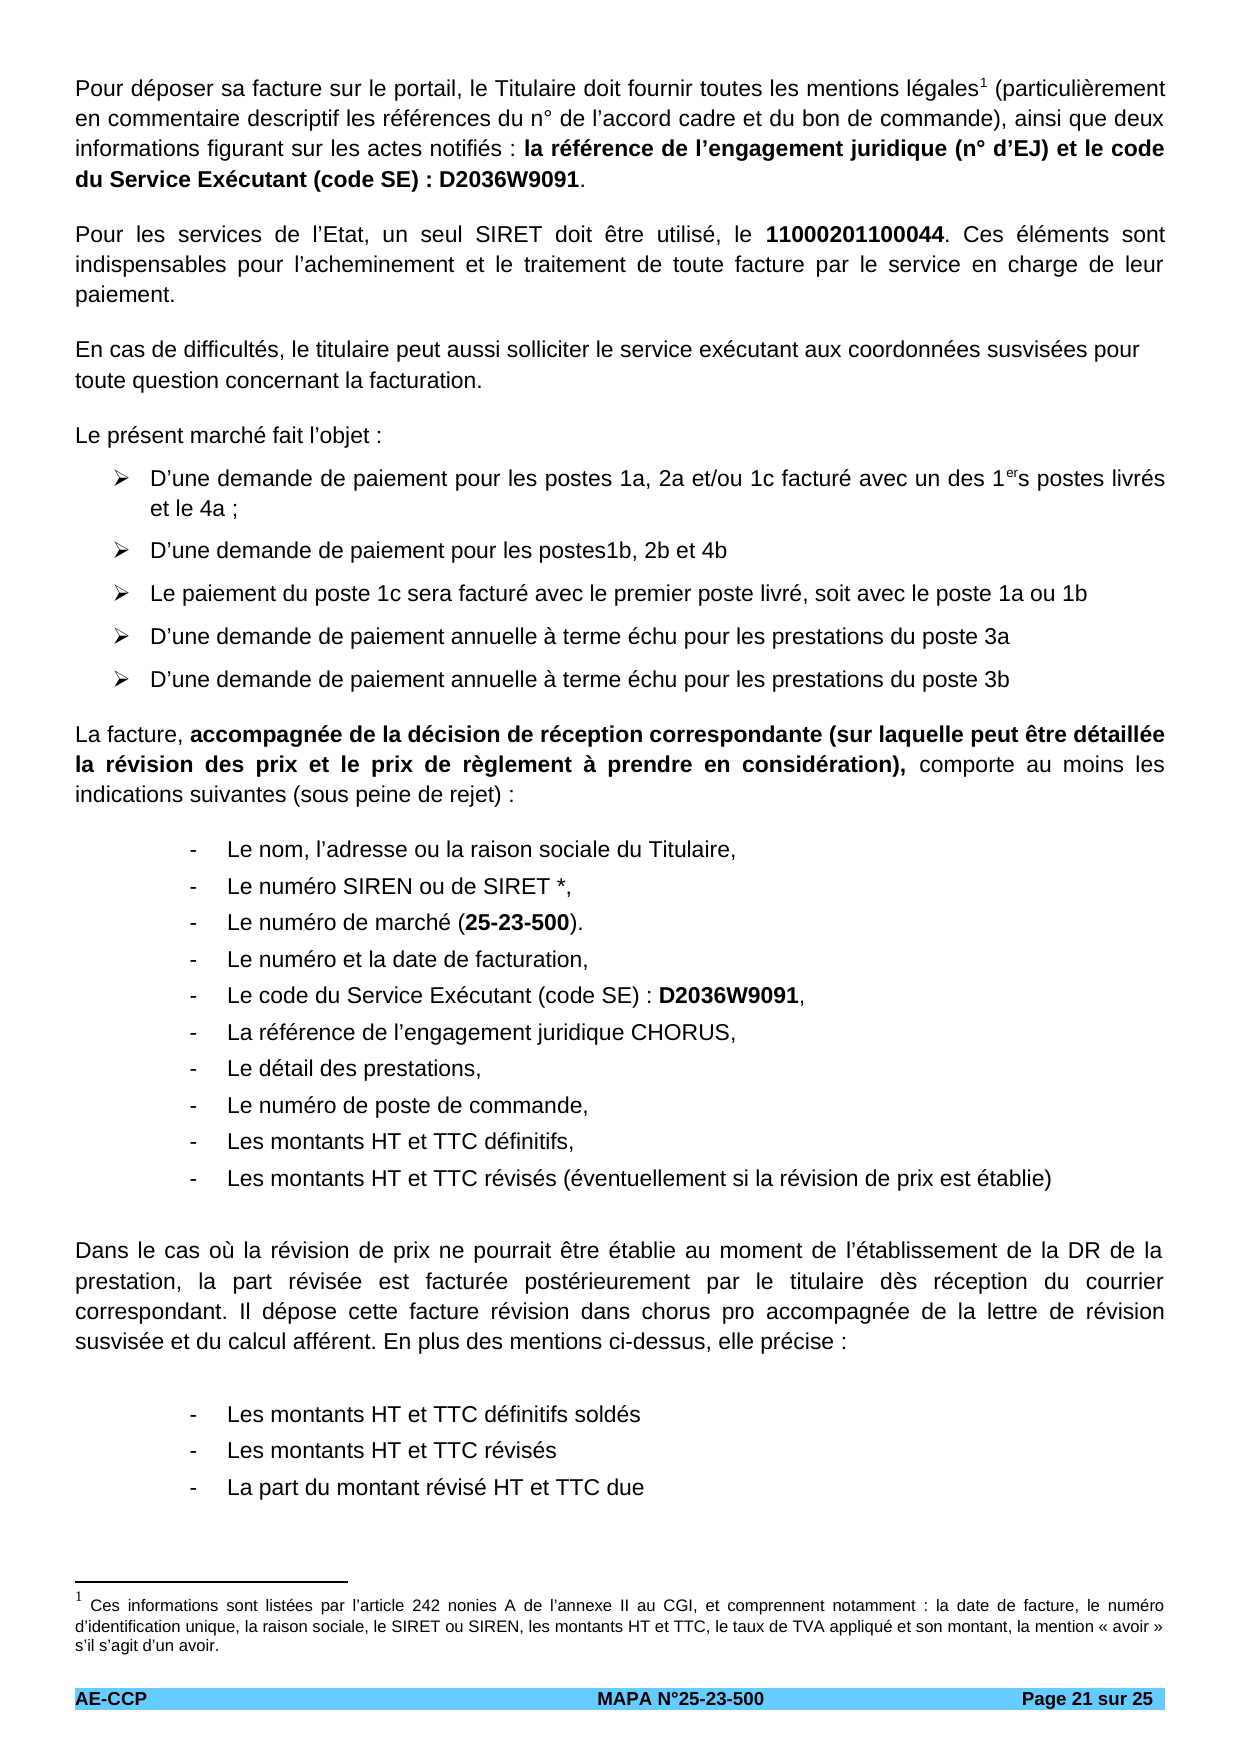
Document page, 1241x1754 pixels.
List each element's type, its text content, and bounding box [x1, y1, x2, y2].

text En cas de difficultés, le titulaire peut aussi solliciter le service exécutant aux coordonnées susvisées pour toute question concernant la facturation. [75, 336, 1165, 393]
list Les montants HT et TTC définitifs soldés [189, 1401, 1165, 1427]
list D’une demande de paiement pour les postes1b, 2b et 4b [112, 537, 1165, 564]
list Le numéro de marché (25-23-500). [189, 909, 1165, 936]
list Le nom, l’adresse ou la raison sociale du Titulaire, [189, 836, 1165, 863]
text Le présent marché fait l’objet : [75, 422, 1165, 448]
list Le numéro de poste de commande, [189, 1092, 1165, 1118]
text Pour les services de l’Etat, un seul SIRET doit être utilisé, le 11000201100044. Ces éléments sont indispensables pour l’acheminement et le traitement de toute facture par le service en charge de leur paiement. [75, 221, 1165, 308]
list Le code du Service Exécutant (code SE) : D2036W9091, [189, 982, 1165, 1009]
list D’une demande de paiement annuelle à terme échu pour les prestations du poste 3b [112, 666, 1165, 692]
text Dans le cas où la révision de prix ne pourrait être établie au moment de l’établissement de la DR de la prestation, la part révisée est facturée postérieurement par le titulaire dès réception du courrier correspondant. Il dépose cette facture révision dans chorus pro accompagnée de la lettre de révision susvisée et du calcul afférent. En plus des mentions ci-dessus, elle précise : [75, 1237, 1165, 1354]
list Le numéro SIREN ou de SIRET *, [189, 873, 1165, 899]
list Les montants HT et TTC révisés (éventuellement si la révision de prix est établie) [189, 1164, 1165, 1191]
list La part du montant révisé HT et TTC due [189, 1474, 1165, 1500]
list Le numéro et la date de facturation, [189, 946, 1165, 972]
list D’une demande de paiement annuelle à terme échu pour les prestations du poste 3a [112, 623, 1165, 649]
list Le détail des prestations, [189, 1055, 1165, 1082]
text La facture, accompagnée de la décision de réception correspondante (sur laquelle peut être détaillée la révision des prix et le prix de règlement à prendre en considération), comporte au moins les indications suivantes (sous peine de rejet) : [75, 721, 1165, 808]
list D’une demande de paiement pour les postes 1a, 2a et/ou 1c facturé avec un des 1ers postes livrés et le 4a ; [112, 464, 1165, 521]
list Les montants HT et TTC définitifs, [189, 1128, 1165, 1154]
list Le paiement du poste 1c sera facturé avec le premier poste livré, soit avec le poste 1a ou 1b [112, 580, 1165, 607]
list Les montants HT et TTC révisés [189, 1437, 1165, 1464]
text Pour déposer sa facture sur le portail, le Titulaire doit fournir toutes les mentions légales (particulièrement en commentaire descriptif les références du n° de l’accord cadre et du bon de commande), ainsi que deux informations figurant sur les actes notifiés : la référence de l’engagement juridique (n° d’EJ) et le code du Service Exécutant (code SE) : D2036W9091. [75, 75, 1165, 192]
list La référence de l’engagement juridique CHORUS, [189, 1019, 1165, 1045]
